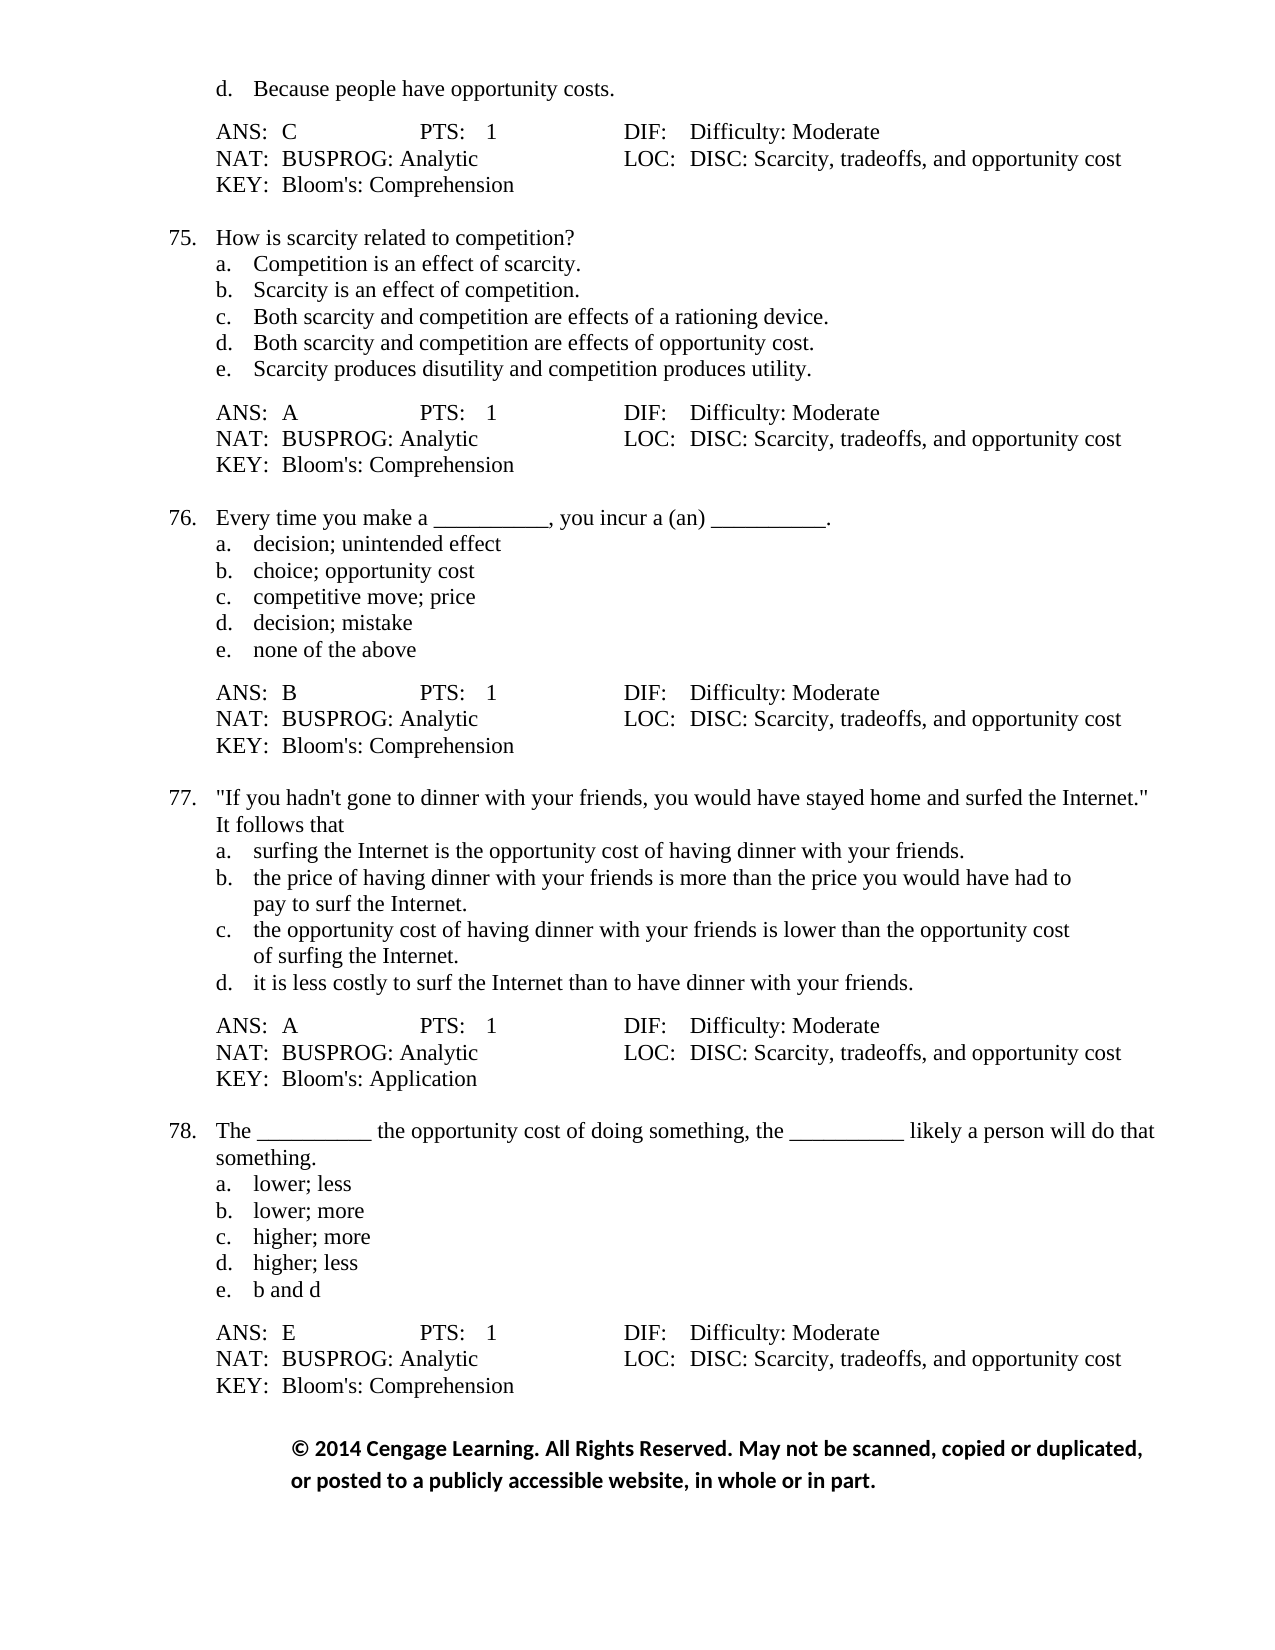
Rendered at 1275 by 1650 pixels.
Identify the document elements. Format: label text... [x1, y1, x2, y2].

table_header a. [211, 837, 248, 863]
table_cell d. [211, 329, 248, 355]
table_cell d. [211, 75, 248, 101]
text NAT: BUSPROG: Analytic LOC: DISC: Scarcity, tradeoffs, and opportunity cost [216, 705, 1162, 732]
table_cell b. [211, 1197, 248, 1223]
text 78. The __________ the opportunity cost of doing something, the __________ likely a person will do that something. [150, 1118, 1162, 1170]
table_cell e. [211, 1276, 248, 1302]
table_header a. [211, 1170, 248, 1197]
text KEY: Bloom's: Comprehension [216, 732, 1162, 758]
table_cell e. [211, 355, 248, 382]
text KEY: Bloom's: Comprehension [216, 451, 1162, 478]
text ANS: B PTS: 1 DIF: Difficulty: Moderate [216, 679, 1162, 705]
table_header Competition is an effect of scarcity. [249, 250, 1092, 276]
table_header surfing the Internet is the opportunity cost of having dinner with your friends. [249, 837, 1092, 863]
table_header decision; unintended effect [249, 530, 1092, 557]
text 77. "If you hadn't gone to dinner with your friends, you would have stayed home and surfed the Internet." It follows that [150, 784, 1162, 837]
table_cell b. [211, 864, 248, 916]
table_cell the opportunity cost of having dinner with your friends is lower than the opportunity cost of surfing the Internet. [249, 916, 1092, 969]
table_header a. [211, 530, 248, 557]
table_header lower; less [249, 1170, 1092, 1197]
text 75. How is scarcity related to competition? [150, 224, 1162, 250]
table_cell c. [211, 1223, 248, 1249]
table_cell d. [211, 969, 248, 995]
table_cell Both scarcity and competition are effects of a rationing device. [249, 303, 1092, 329]
table_cell c. [211, 916, 248, 969]
text ANS: C PTS: 1 DIF: Difficulty: Moderate [216, 118, 1162, 144]
table_cell decision; mistake [249, 610, 1092, 636]
table_cell d. [211, 610, 248, 636]
text 76. Every time you make a __________, you incur a (an) __________. [150, 504, 1162, 530]
text NAT: BUSPROG: Analytic LOC: DISC: Scarcity, tradeoffs, and opportunity cost [216, 425, 1162, 451]
table_cell none of the above [249, 636, 1092, 662]
table_cell d. [211, 1249, 248, 1276]
text NAT: BUSPROG: Analytic LOC: DISC: Scarcity, tradeoffs, and opportunity cost [216, 1038, 1162, 1065]
text KEY: Bloom's: Comprehension [216, 1372, 1162, 1398]
table_cell Because people have opportunity costs. [249, 75, 1092, 101]
table_cell it is less costly to surf the Internet than to have dinner with your friends. [249, 969, 1092, 995]
table_cell the price of having dinner with your friends is more than the price you would have had to pay to surf the Internet. [249, 864, 1092, 916]
table_cell Both scarcity and competition are effects of opportunity cost. [249, 329, 1092, 355]
table_header a. [211, 250, 248, 276]
text ANS: E PTS: 1 DIF: Difficulty: Moderate [216, 1319, 1162, 1345]
table_cell b. [211, 276, 248, 303]
table_cell competitive move; price [249, 583, 1092, 609]
text NAT: BUSPROG: Analytic LOC: DISC: Scarcity, tradeoffs, and opportunity cost [216, 144, 1162, 171]
table_cell e. [211, 636, 248, 662]
table_cell higher; less [249, 1249, 1092, 1276]
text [216, 1345, 1162, 1372]
text ANS: A PTS: 1 DIF: Difficulty: Moderate [216, 399, 1162, 425]
table_cell choice; opportunity cost [249, 557, 1092, 583]
table_cell higher; more [249, 1223, 1092, 1249]
table_cell c. [211, 303, 248, 329]
table_cell Scarcity is an effect of competition. [249, 276, 1092, 303]
text ANS: A PTS: 1 DIF: Difficulty: Moderate [216, 1012, 1162, 1038]
text KEY: Bloom's: Application [216, 1065, 1162, 1091]
table_cell c. [211, 583, 248, 609]
table_cell b. [211, 557, 248, 583]
table_cell b and d [249, 1276, 1092, 1302]
text KEY: Bloom's: Comprehension [216, 171, 1162, 197]
table_cell lower; more [249, 1197, 1092, 1223]
table_cell Scarcity produces disutility and competition produces utility. [249, 355, 1092, 382]
